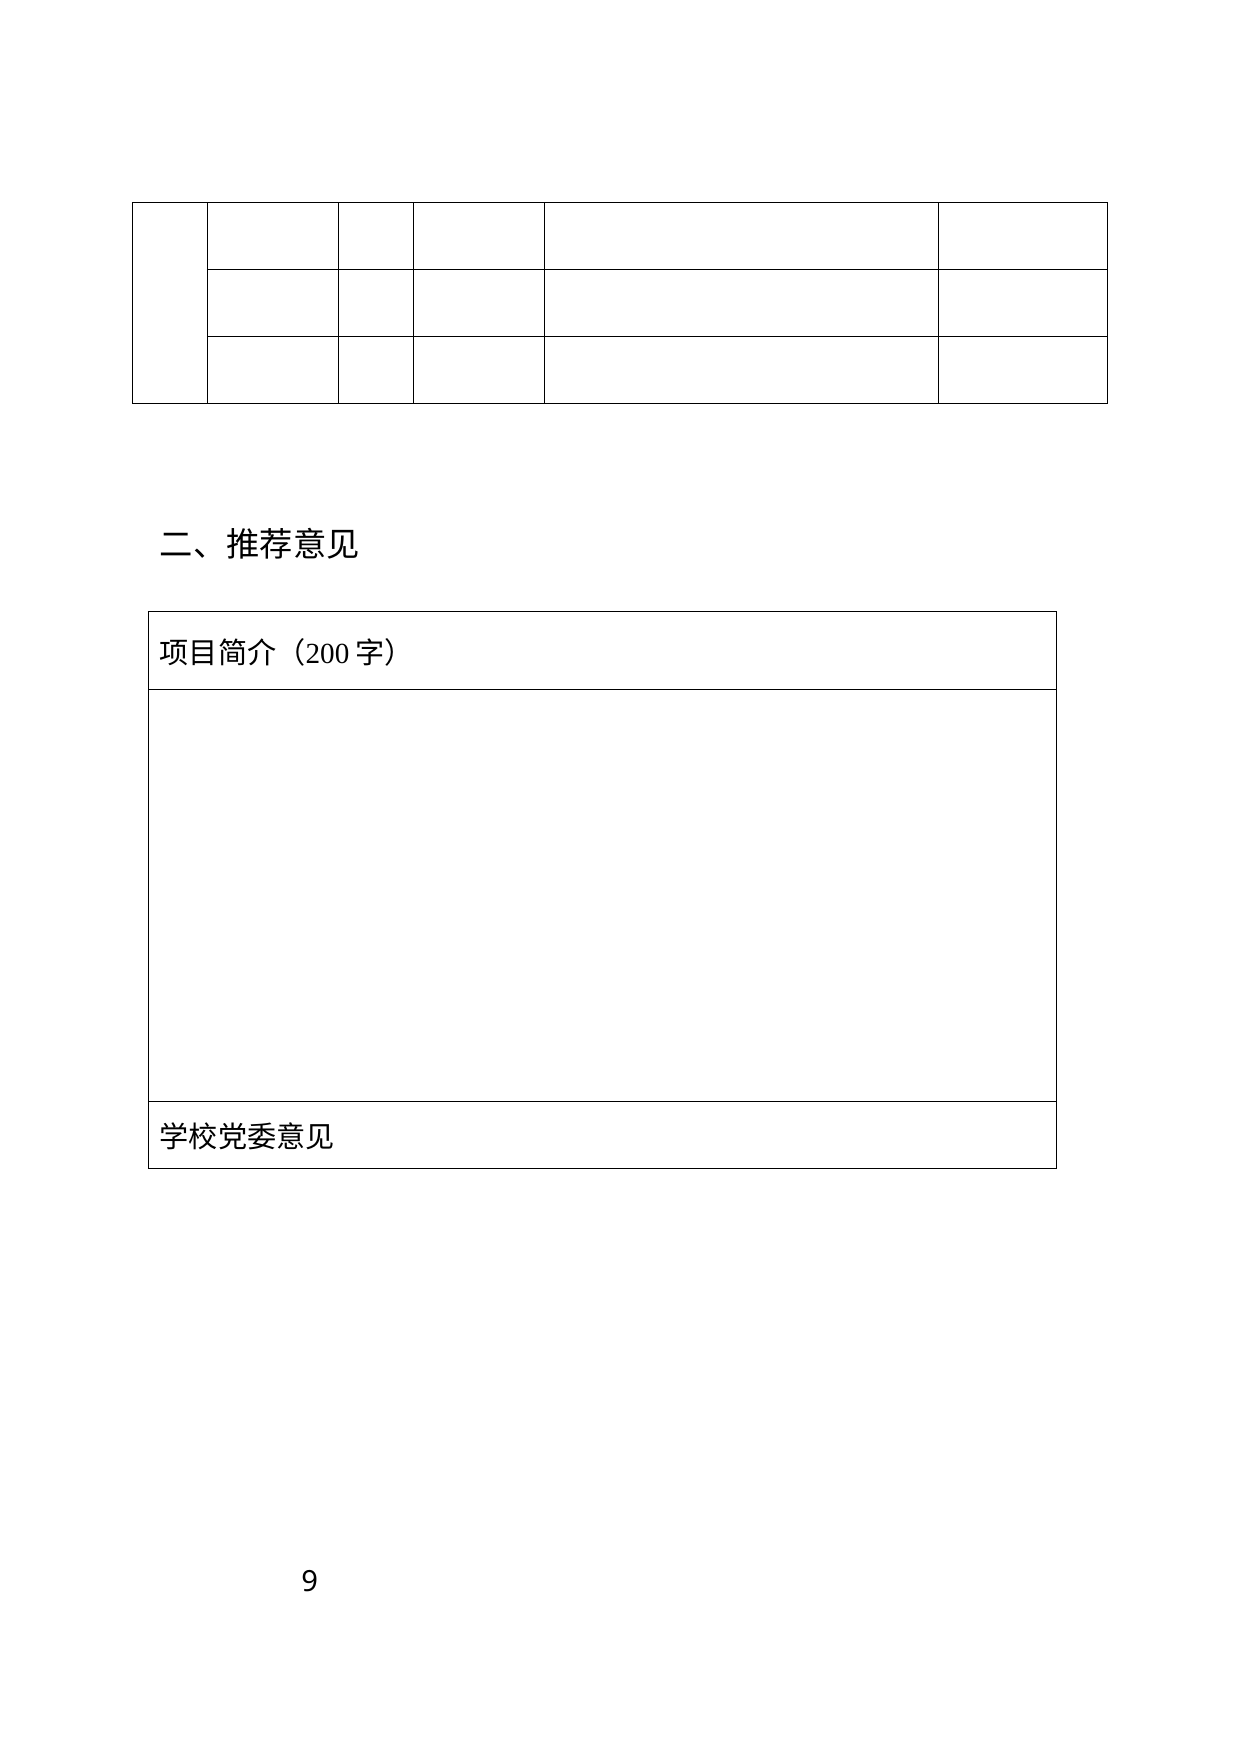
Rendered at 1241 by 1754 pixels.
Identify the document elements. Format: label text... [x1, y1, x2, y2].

table_cell [545, 203, 938, 269]
table_header 项目简介（200字） [149, 612, 1056, 689]
table_cell [339, 337, 413, 403]
table_cell [208, 270, 338, 336]
table_cell [939, 203, 1107, 269]
table_cell [545, 270, 938, 336]
table_cell [208, 337, 338, 403]
table_cell [414, 337, 544, 403]
table_cell [545, 337, 938, 403]
table_cell [939, 270, 1107, 336]
table_cell [414, 203, 544, 269]
text 二、推荐意见 [159, 509, 1081, 575]
table_cell [414, 270, 544, 336]
table_cell [149, 690, 1056, 1101]
table_cell [339, 203, 413, 269]
table_cell [339, 270, 413, 336]
table_cell 学校党委意见 [149, 1102, 1056, 1168]
table_cell [939, 337, 1107, 403]
table_cell [208, 203, 338, 269]
